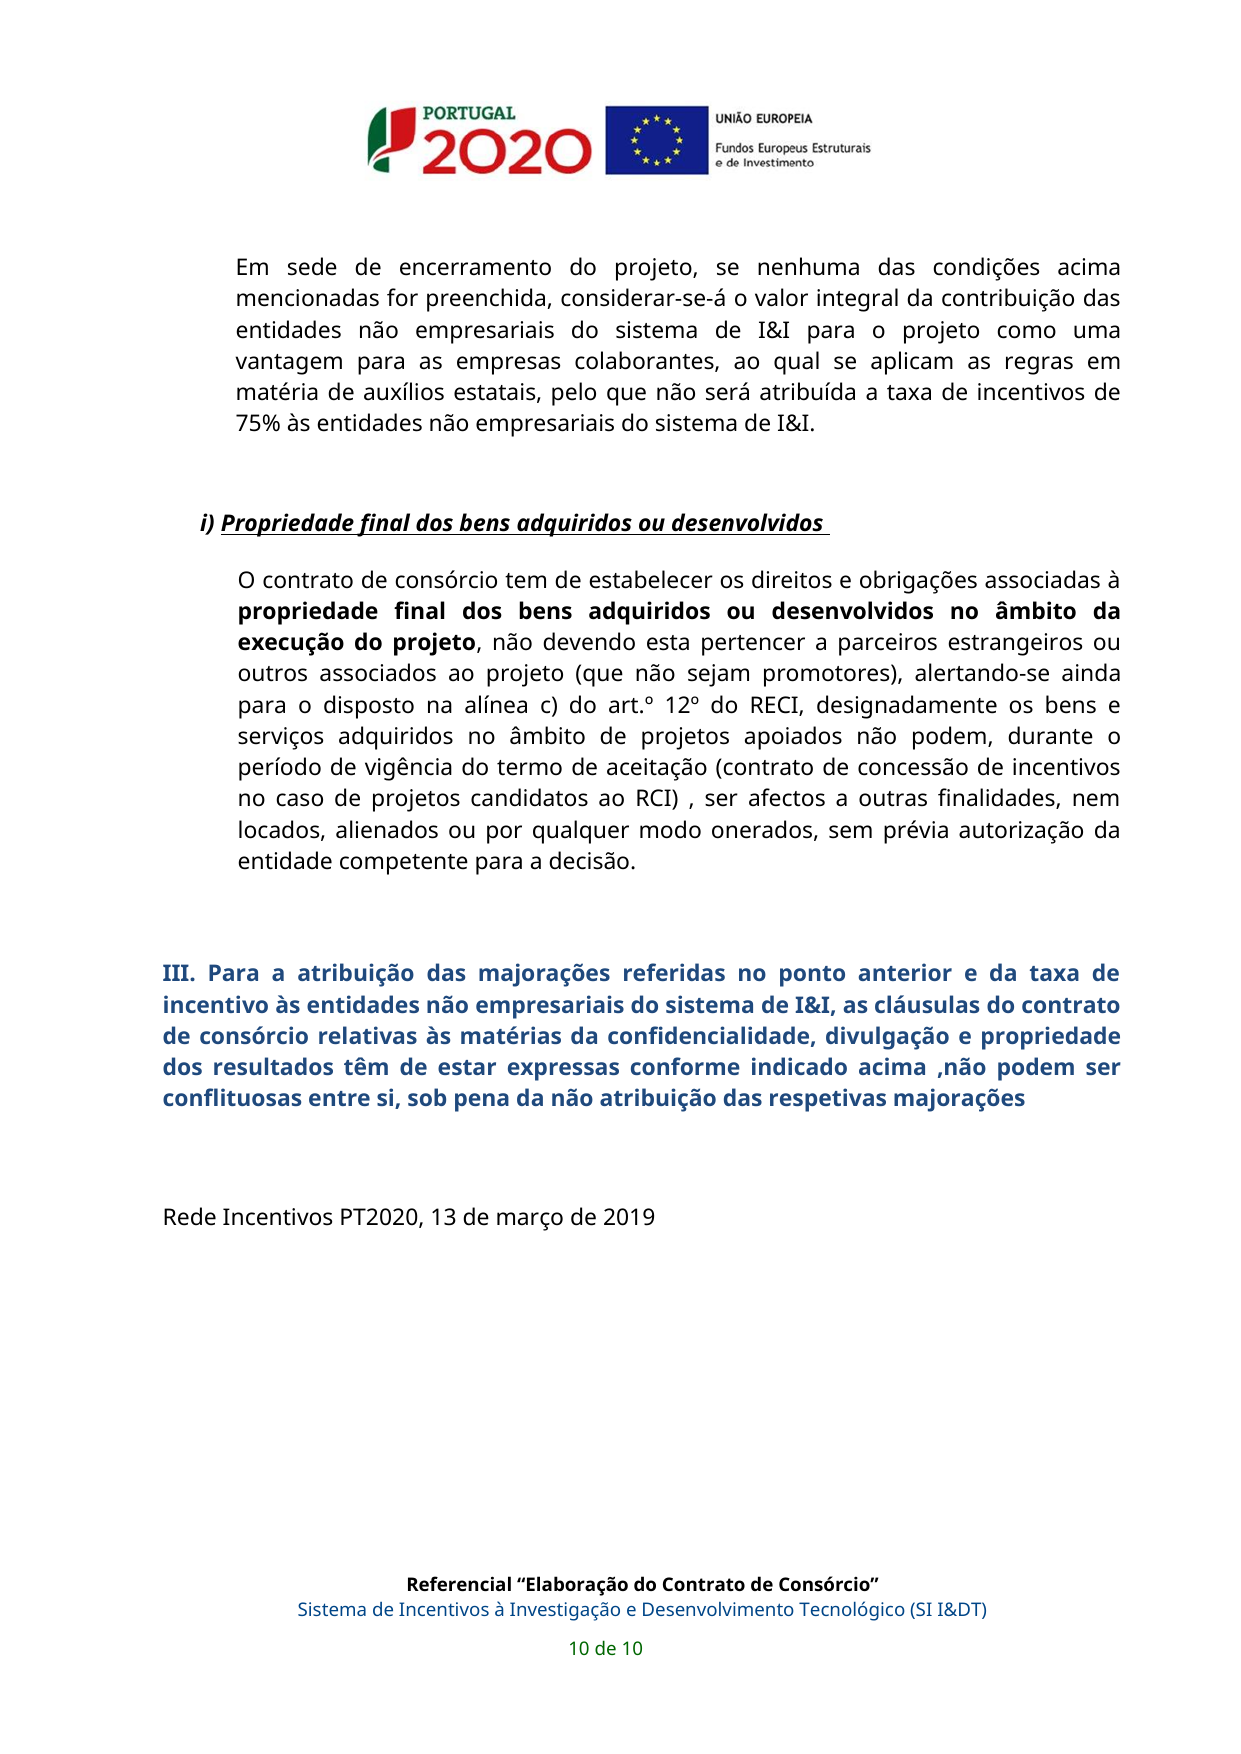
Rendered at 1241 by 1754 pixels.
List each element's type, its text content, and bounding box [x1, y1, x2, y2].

text i) Propriedade final dos bens adquiridos ou desenvolvidos [200, 507, 1122, 538]
picture [360, 73, 925, 196]
text Rede Incentivos PT2020, 13 de março de 2019 [162, 1201, 1122, 1232]
text Em sede de encerramento do projeto, se nenhuma das condições acima mencionadas for preenchida, considerar-se-á o valor integral da contribuição das entidades não empresariais do sistema de I&I para o projeto como uma vantagem para as empresas colaborantes, ao qual se aplicam as regras em matéria de auxílios estatais, pelo que não será atribuída a taxa de incentivos de 75% às entidades não empresariais do sistema de I&I. [235, 251, 1122, 438]
text III. Para a atribuição das majorações referidas no ponto anterior e da taxa de incentivo às entidades não empresariais do sistema de I&I, as cláusulas do contrato de consórcio relativas às matérias da confidencialidade, divulgação e propriedade dos resultados têm de estar expressas conforme indicado acima ,não podem ser conflituosas entre si, sob pena da não atribuição das respetivas majorações [162, 957, 1122, 1113]
text O contrato de consórcio tem de estabelecer os direitos e obrigações associadas à propriedade final dos bens adquiridos ou desenvolvidos no âmbito da execução do projeto, não devendo esta pertencer a parceiros estrangeiros ou outros associados ao projeto (que não sejam promotores), alertando-se ainda para o disposto na alínea c) do art.º 12º do RECI, designadamente os bens e serviços adquiridos no âmbito de projetos apoiados não podem, durante o período de vigência do termo de aceitação (contrato de concessão de incentivos no caso de projetos candidatos ao RCI) , ser afectos a outras finalidades, nem locados, alienados ou por qualquer modo onerados, sem prévia autorização da entidade competente para a decisão. [237, 563, 1122, 876]
